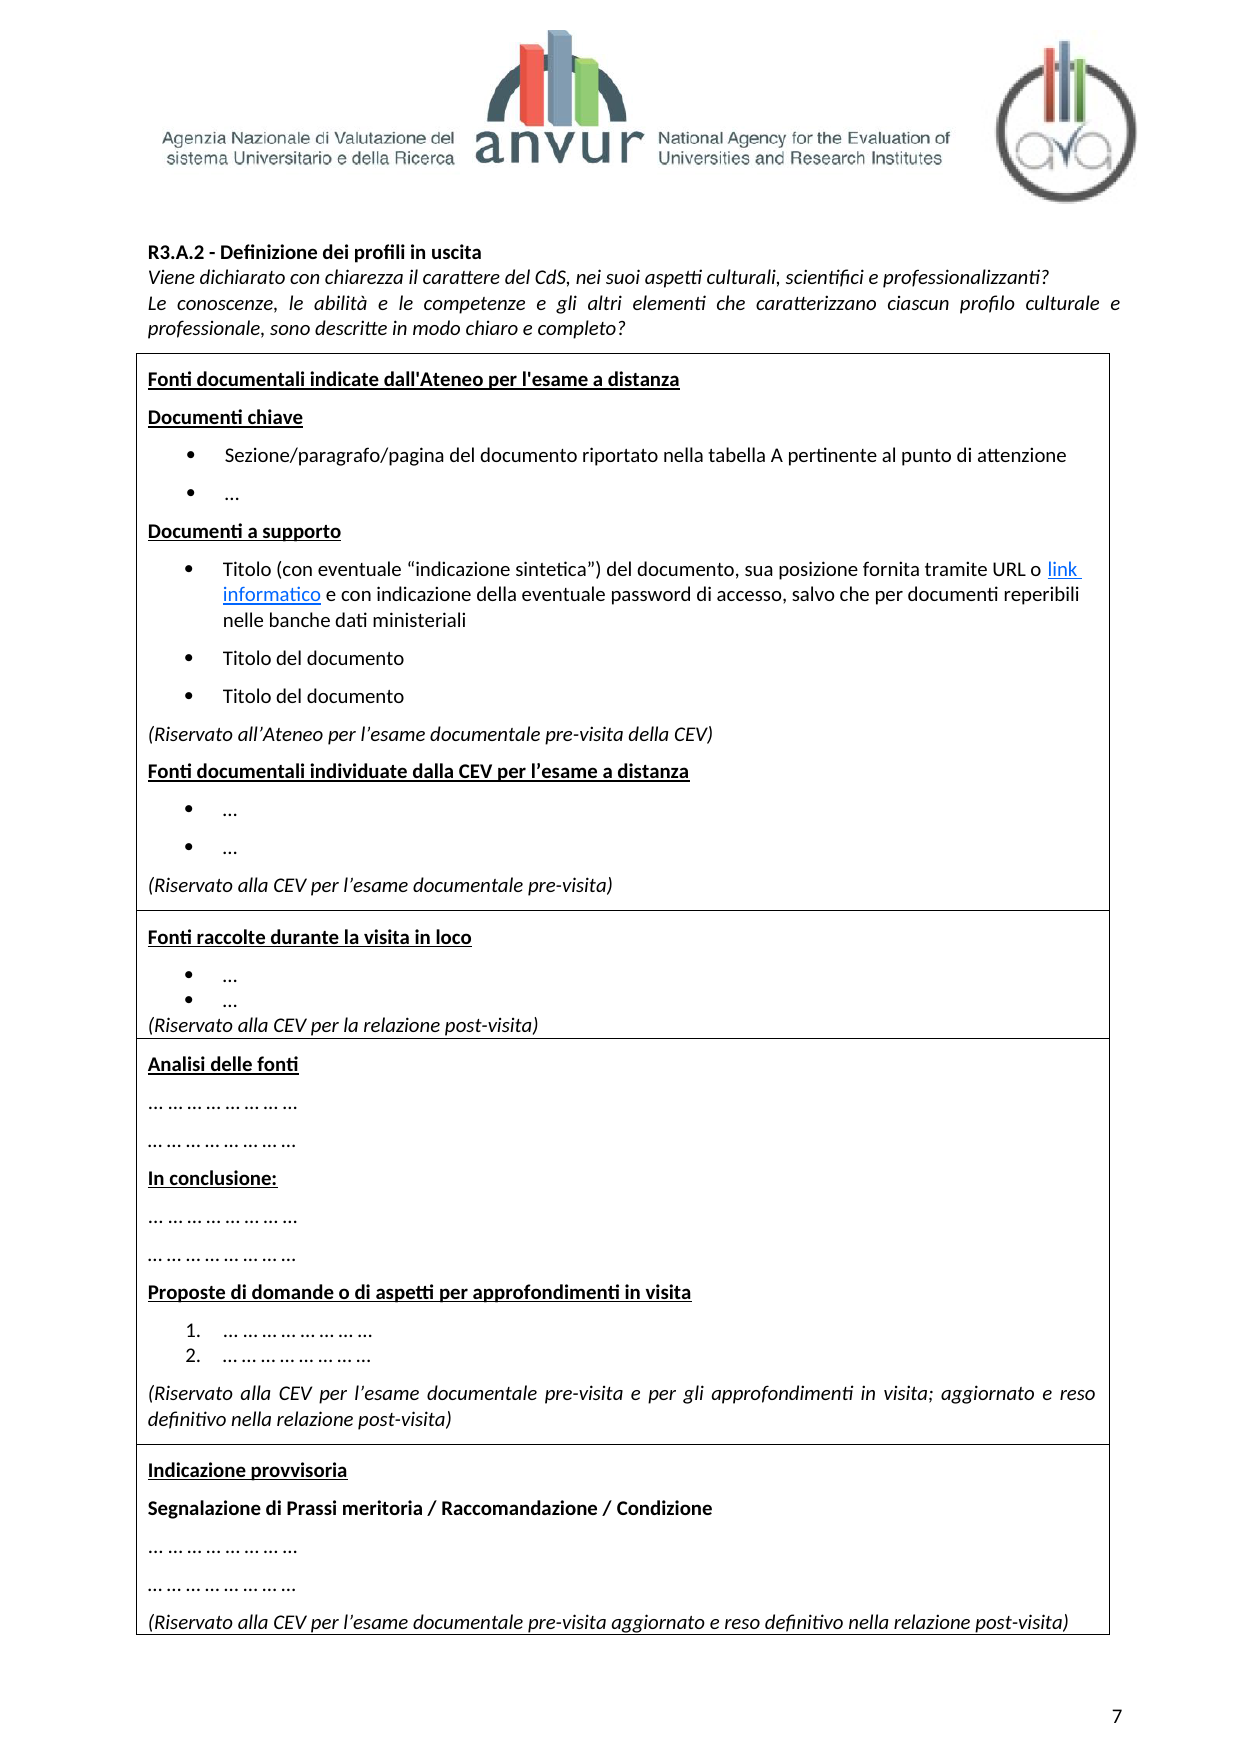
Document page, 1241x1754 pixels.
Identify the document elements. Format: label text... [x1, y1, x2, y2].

text Viene dichiarato con chiarezza il carattere del CdS, nei suoi aspetti culturali, scientifici e professionalizzanti? [148, 264, 1122, 290]
table_cell Analisi delle fonti ... … … … … … … … … … … … … … … … In conclusione: ... … … … … … … … … … … … … … … … Proposte di domande o di aspetti per approfondimenti in visita ... … … … … … … … … … … … … … … … (Riservato alla CEV per l’esame documentale pre-visita e per gli approfondimenti in visita; aggiornato e reso definitivo nella relazione post-visita) [137, 1039, 1109, 1444]
text R3.A.2 - Definizione dei profili in uscita [148, 239, 1122, 264]
table_cell Indicazione provvisoria Segnalazione di Prassi meritoria / Raccomandazione / Condizione ... … … … … … … … … … … … … … … … (Riservato alla CEV per l’esame documentale pre-visita aggiornato e reso definitivo nella relazione post-visita) [137, 1445, 1109, 1634]
table_cell Fonti raccolte durante la visita in loco … … (Riservato alla CEV per la relazione post-visita) [137, 911, 1109, 1038]
table_header Fonti documentali indicate dall'Ateneo per l'esame a distanza Documenti chiave Sezione/paragrafo/pagina del documento riportato nella tabella A pertinente al punto di attenzione … Documenti a supporto Titolo (con eventuale “indicazione sintetica”) del documento, sua posizione fornita tramite URL o link informatico e con indicazione della eventuale password di accesso, salvo che per documenti reperibili nelle banche dati ministeriali Titolo del documento Titolo del documento (Riservato all’Ateneo per l’esame documentale pre-visita della CEV) Fonti documentali individuate dalla CEV per l’esame a distanza … … (Riservato alla CEV per l’esame documentale pre-visita) [137, 354, 1109, 910]
text Le conoscenze, le abilità e le competenze e gli altri elementi che caratterizzano ciascun profilo culturale e professionale, sono descritte in modo chiaro e completo? [148, 290, 1122, 341]
